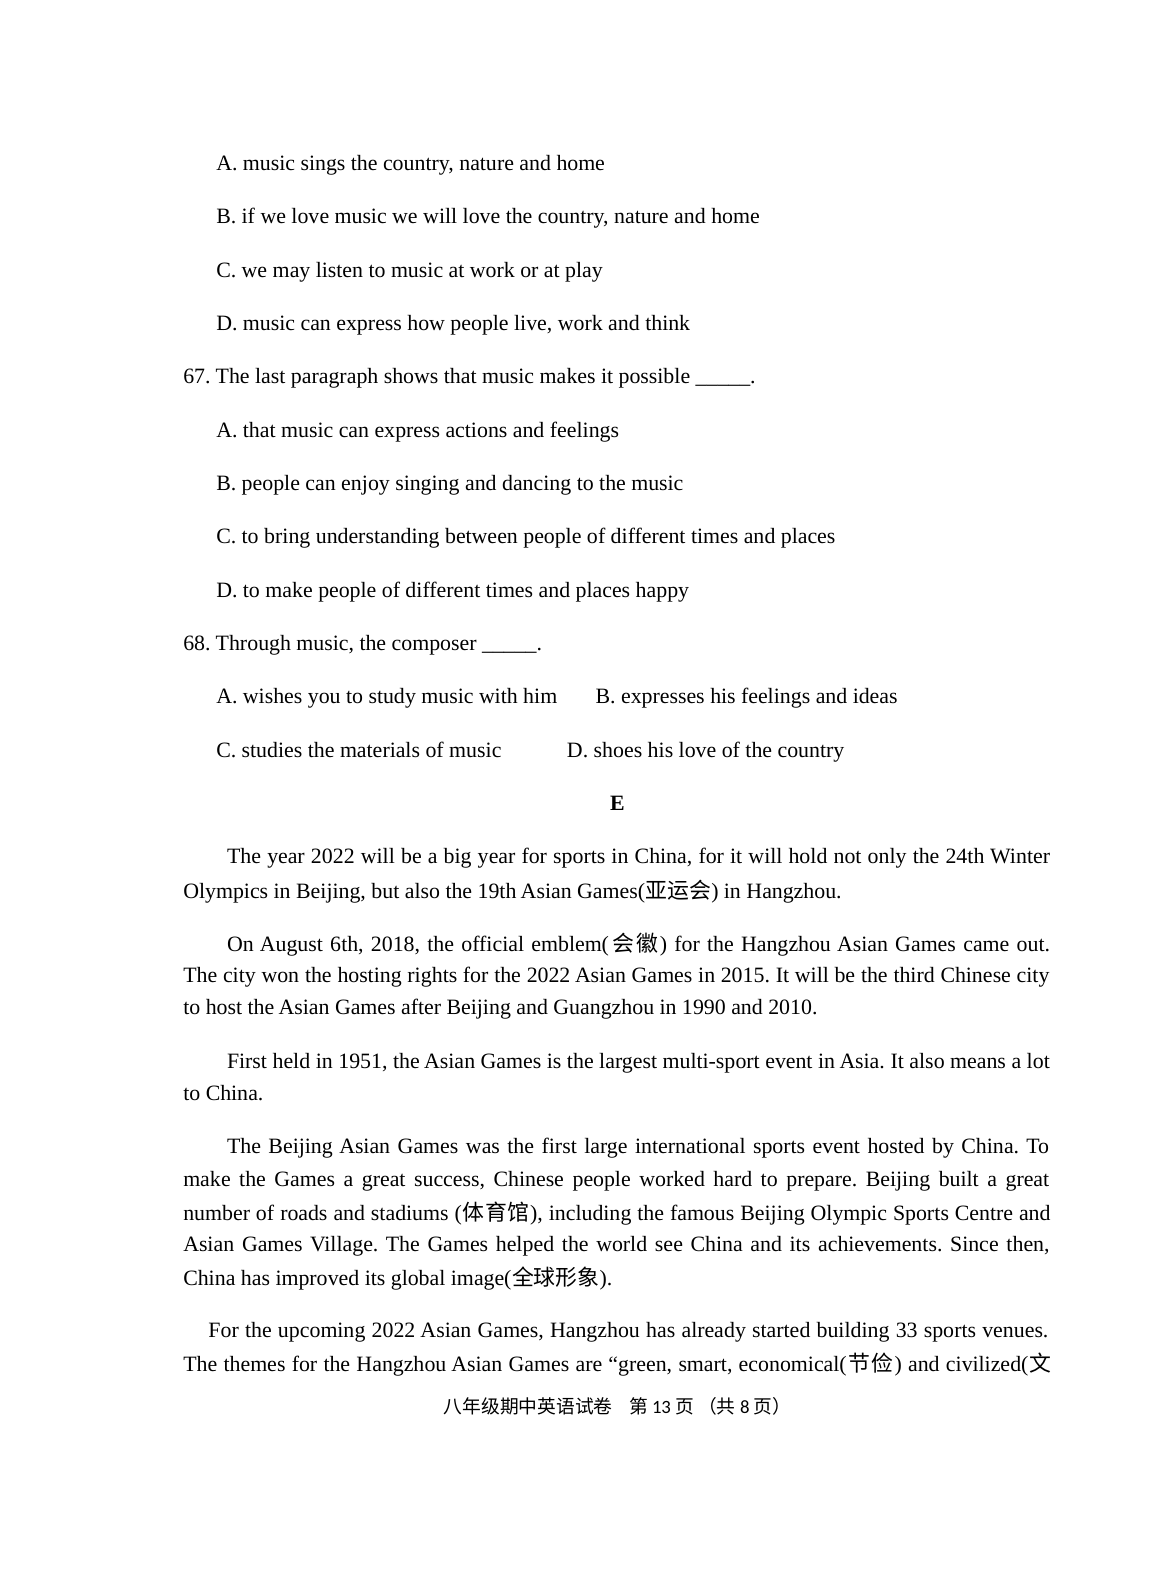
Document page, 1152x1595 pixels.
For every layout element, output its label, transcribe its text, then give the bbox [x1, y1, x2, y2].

text B. if we love music we will love the country, nature and home [183, 200, 1051, 232]
text A. wishes you to study music with him B. expresses his feelings and ideas [183, 680, 1051, 712]
text The Beijing Asian Games was the first large international sports event hosted by China. To make the Games a great success, Chinese people worked hard to prepare. Beijing built a great number of roads and stadiums (体育馆), including the famous Beijing Olympic Sports Centre and Asian Games Village. The Games helped the world see China and its achievements. Since then, China has improved its global image(全球形象). [183, 1130, 1051, 1292]
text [183, 1313, 1051, 1378]
text B. people can enjoy singing and dancing to the music [183, 466, 1051, 499]
text 67. The last paragraph shows that music makes it possible _____. [183, 360, 1051, 392]
text The year 2022 will be a big year for sports in China, for it will hold not only the 24th Winter Olympics in Beijing, but also the 19th Asian Games(亚运会) in Hangzhou. [183, 840, 1051, 905]
text C. we may listen to music at work or at play [183, 253, 1051, 286]
text D. music can express how people live, work and think [183, 306, 1051, 339]
text C. studies the materials of music D. shoes his love of the country [183, 733, 1051, 766]
text On August 6th, 2018, the official emblem(会徽) for the Hangzhou Asian Games came out. The city won the hosting rights for the 2022 Asian Games in 2015. It will be the third Chinese city to host the Asian Games after Beijing and Guangzhou in 1990 and 2010. [183, 926, 1051, 1023]
text D. to make people of different times and places happy [183, 573, 1051, 606]
text A. music sings the country, nature and home [183, 146, 1051, 179]
text A. that music can express actions and feelings [183, 413, 1051, 446]
text First held in 1951, the Asian Games is the largest multi-sport event in Asia. It also means a lot to China. [183, 1044, 1051, 1109]
text 68. Through music, the composer _____. [183, 626, 1051, 659]
text E [183, 786, 1051, 819]
text C. to bring understanding between people of different times and places [183, 520, 1051, 552]
